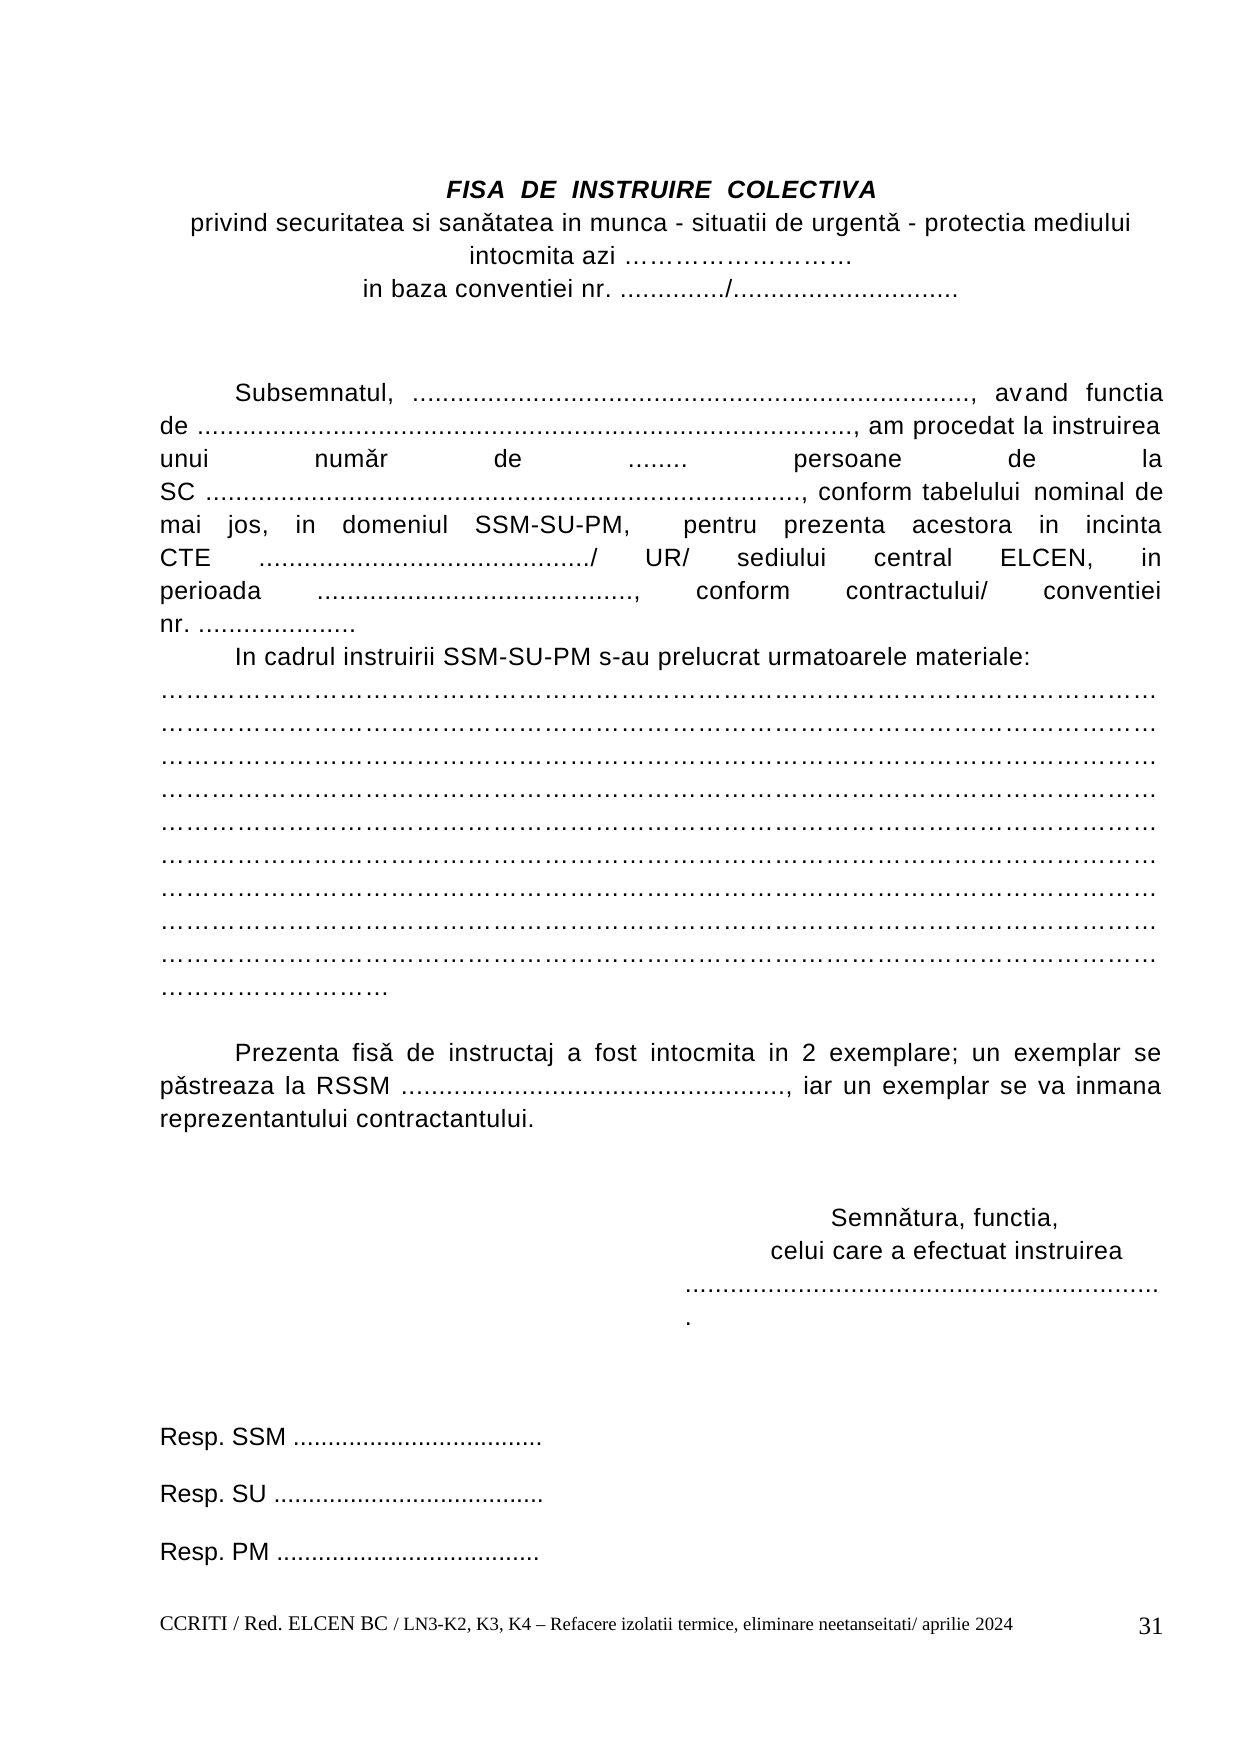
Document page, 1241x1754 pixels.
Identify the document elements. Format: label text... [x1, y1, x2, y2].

text Resp. SSM .................................... [159, 1421, 1163, 1450]
text Subsemnatul, .........................................................................., avand functia de ......................................................................................., am procedat la instruirea unui numǎr de ........ persoane de la SC ..............................................................................., conform tabelului nominal de mai jos, in domeniul SSM-SU-PM, pentru prezenta acestora in incinta CTE ............................................/ UR/ sediului central ELCEN, in perioada .........................................., conform contractului/ conventiei nr. ..................... [159, 378, 1163, 637]
text Semnǎtura, functia, [159, 1203, 1163, 1232]
text Prezenta fisǎ de instructaj a fost intocmita in 2 exemplare; un exemplar se pǎstreaza la RSSM ..................................................., iar un exemplar se va inmana reprezentantului contractantului. [159, 1038, 1163, 1133]
text ................................................................ [684, 1269, 1163, 1331]
text privind securitatea si sanǎtatea in munca - situatii de urgentǎ - protectia mediului [159, 208, 1163, 236]
text in baza conventiei nr. ............../.............................. [159, 274, 1163, 302]
text ……………………………………………………………………………………………………………………………………………………………………………………………………………………………………………………………………………………………………………………………………………………………………………………………………………………………………………………………………………………………………………………………………………………………………………………………………………………………………………………………………………………………………………………………………………………………………………………………………………………………………………………………………………………………………………………………………………………………………………………………… [159, 675, 1163, 1001]
text celui care a efectuat instruirea [159, 1236, 1163, 1265]
text In cadrul instruirii SSM-SU-PM s-au prelucrat urmatoarele materiale: [159, 642, 1163, 671]
text FISA DE INSTRUIRE COLECTIVA [159, 175, 1163, 203]
text intocmita azi ……………………… [159, 241, 1163, 269]
text Resp. SU ....................................... [159, 1479, 1163, 1508]
text Resp. PM ...................................... [159, 1536, 1163, 1565]
